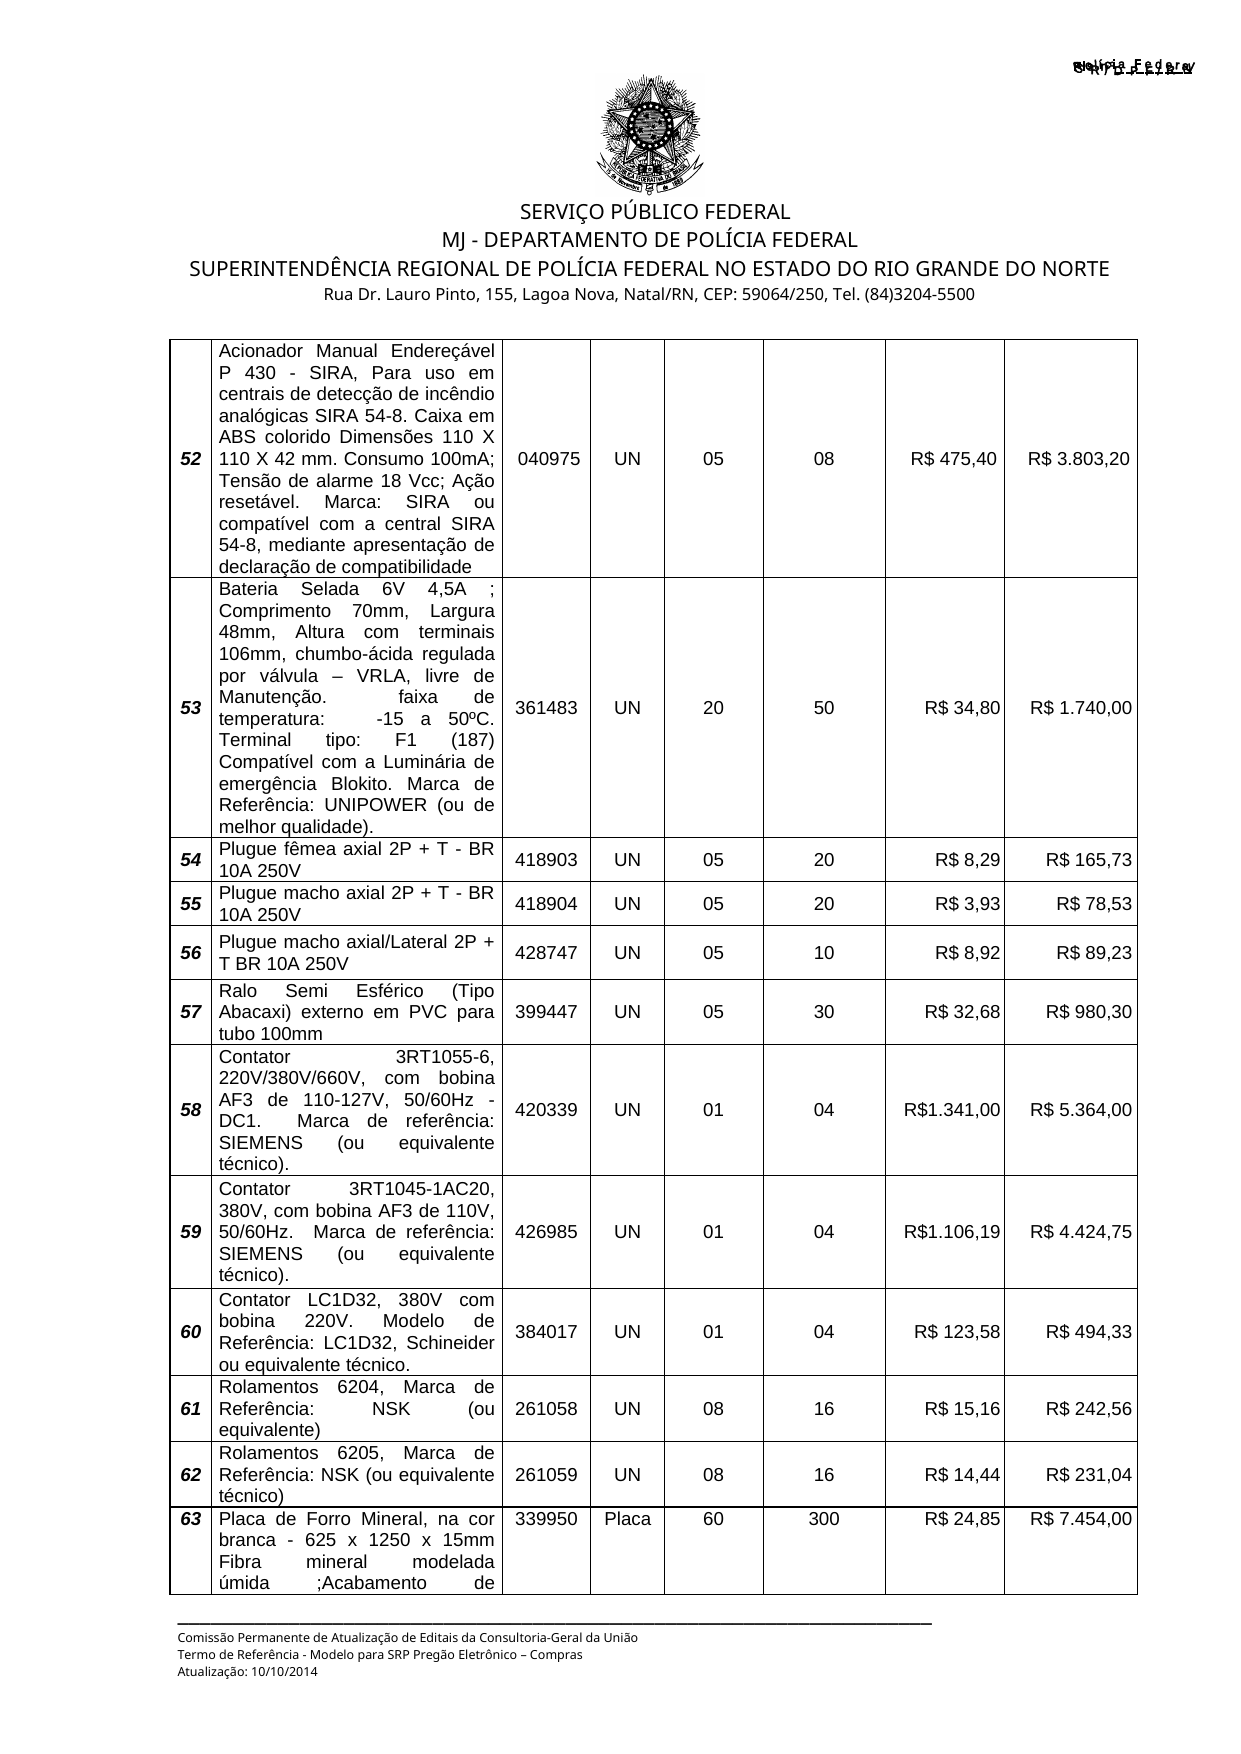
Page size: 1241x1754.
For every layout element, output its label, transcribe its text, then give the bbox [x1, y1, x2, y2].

table_cell 05 [665, 882, 763, 925]
table_cell 05 [665, 980, 763, 1044]
table_cell R$ 4.424,75 [1005, 1176, 1137, 1288]
table_cell 16 [764, 1442, 885, 1506]
table_cell 10 [764, 926, 885, 979]
table_cell R$ 3,93 [886, 882, 1004, 925]
table_cell 05 [665, 340, 763, 577]
table_cell Plugue macho axial 2P + T - BR 10A 250V [212, 882, 502, 925]
table_cell 420339 [503, 1045, 590, 1175]
table_cell 339950 [503, 1508, 590, 1594]
table_cell 04 [764, 1045, 885, 1175]
table_cell 50 [764, 578, 885, 837]
table_cell R$ 165,73 [1005, 838, 1137, 881]
table_cell 01 [665, 1045, 763, 1175]
table_cell R$ 78,53 [1005, 882, 1137, 925]
table_cell 20 [764, 838, 885, 881]
table_cell 08 [665, 1442, 763, 1506]
table_cell 30 [764, 980, 885, 1044]
table_cell R$ 1.740,00 [1005, 578, 1137, 837]
picture [594, 73, 705, 197]
table_cell Rolamentos 6204, Marca de Referência: NSK (ou equivalente) [212, 1376, 502, 1441]
table_cell Contator 3RT1055-6, 220V/380V/660V, com bobina AF3 de 110-127V, 50/60Hz - DC1. Marca de referência: SIEMENS (ou equivalente técnico). [212, 1045, 502, 1175]
table_cell Acionador Manual Endereçável P 430 - SIRA, Para uso em centrais de detecção de incêndio analógicas SIRA 54-8. Caixa em ABS colorido Dimensões 110 X 110 X 42 mm. Consumo 100mA; Tensão de alarme 18 Vcc; Ação resetável. Marca: SIRA ou compatível com a central SIRA 54-8, mediante apresentação de declaração de compatibilidade [212, 340, 502, 577]
table_cell 05 [665, 838, 763, 881]
table_cell 08 [665, 1376, 763, 1441]
table_cell 59 [171, 1176, 211, 1288]
table_cell 53 [171, 578, 211, 837]
table_cell 428747 [503, 926, 590, 979]
table_cell 52 [171, 340, 211, 577]
table_cell R$ 475,40 [886, 340, 1004, 577]
table_cell R$1.341,00 [886, 1045, 1004, 1175]
table_cell R$ 32,68 [886, 980, 1004, 1044]
table_cell R$ 8,29 [886, 838, 1004, 881]
table_cell R$ 494,33 [1005, 1289, 1137, 1375]
table_cell Contator 3RT1045-1AC20, 380V, com bobina AF3 de 110V, 50/60Hz. Marca de referência: SIEMENS (ou equivalente técnico). [212, 1176, 502, 1288]
table_cell R$ 89,23 [1005, 926, 1137, 979]
table_cell 300 [764, 1508, 885, 1594]
table_cell 261059 [503, 1442, 590, 1506]
table_cell 20 [764, 882, 885, 925]
table_cell R$ 24,85 [886, 1508, 1004, 1594]
table_cell 20 [665, 578, 763, 837]
table_cell 384017 [503, 1289, 590, 1375]
table_cell Contator LC1D32, 380V com bobina 220V. Modelo de Referência: LC1D32, Schineider ou equivalente técnico. [212, 1289, 502, 1375]
table_cell 040975 [503, 340, 590, 577]
table_cell UN [591, 980, 664, 1044]
table_cell 57 [171, 980, 211, 1044]
table_cell 261058 [503, 1376, 590, 1441]
table_cell UN [591, 838, 664, 881]
table_cell Plugue fêmea axial 2P + T - BR 10A 250V [212, 838, 502, 881]
table_cell 16 [764, 1376, 885, 1441]
table_cell 56 [171, 926, 211, 979]
table_cell UN [591, 926, 664, 979]
table_cell 63 [171, 1508, 211, 1594]
table_cell Bateria Selada 6V 4,5A ; Comprimento 70mm, Largura 48mm, Altura com terminais 106mm, chumbo-ácida regulada por válvula – VRLA, livre de Manutenção. faixa de temperatura: -15 a 50ºC. Terminal tipo: F1 (187) Compatível com a Luminária de emergência Blokito. Marca de Referência: UNIPOWER (ou de melhor qualidade). [212, 578, 502, 837]
table_cell R$ 8,92 [886, 926, 1004, 979]
table_cell Plugue macho axial/Lateral 2P + T BR 10A 250V [212, 926, 502, 979]
table_cell 60 [171, 1289, 211, 1375]
table_cell R$ 14,44 [886, 1442, 1004, 1506]
table_cell R$ 980,30 [1005, 980, 1137, 1044]
table_cell R$ 3.803,20 [1005, 340, 1137, 577]
table_cell 01 [665, 1176, 763, 1288]
table_cell R$ 231,04 [1005, 1442, 1137, 1506]
table_cell Rolamentos 6205, Marca de Referência: NSK (ou equivalente técnico) [212, 1442, 502, 1506]
table_cell 55 [171, 882, 211, 925]
table_cell UN [591, 340, 664, 577]
table_cell 60 [665, 1508, 763, 1594]
table_cell UN [591, 1442, 664, 1506]
table_cell 399447 [503, 980, 590, 1044]
table_cell 58 [171, 1045, 211, 1175]
table_cell 08 [764, 340, 885, 577]
table_cell 04 [764, 1176, 885, 1288]
table_cell 418903 [503, 838, 590, 881]
table_cell 62 [171, 1442, 211, 1506]
table_cell R$ 7.454,00 [1005, 1508, 1137, 1594]
table_cell R$ 242,56 [1005, 1376, 1137, 1441]
table_cell R$ 15,16 [886, 1376, 1004, 1441]
table_cell R$ 123,58 [886, 1289, 1004, 1375]
table_cell R$1.106,19 [886, 1176, 1004, 1288]
table_cell Placa [591, 1508, 664, 1594]
table_cell UN [591, 1176, 664, 1288]
table_cell R$ 5.364,00 [1005, 1045, 1137, 1175]
table_cell 418904 [503, 882, 590, 925]
table_cell 05 [665, 926, 763, 979]
table_cell 426985 [503, 1176, 590, 1288]
table_cell 01 [665, 1289, 763, 1375]
table_cell UN [591, 1376, 664, 1441]
table_cell 54 [171, 838, 211, 881]
table_cell 361483 [503, 578, 590, 837]
table_cell UN [591, 1045, 664, 1175]
table_cell R$ 34,80 [886, 578, 1004, 837]
table_cell Ralo Semi Esférico (Tipo Abacaxi) externo em PVC para tubo 100mm [212, 980, 502, 1044]
table_cell UN [591, 882, 664, 925]
table_cell UN [591, 578, 664, 837]
table_cell 04 [764, 1289, 885, 1375]
table_cell UN [591, 1289, 664, 1375]
table_cell 61 [171, 1376, 211, 1441]
